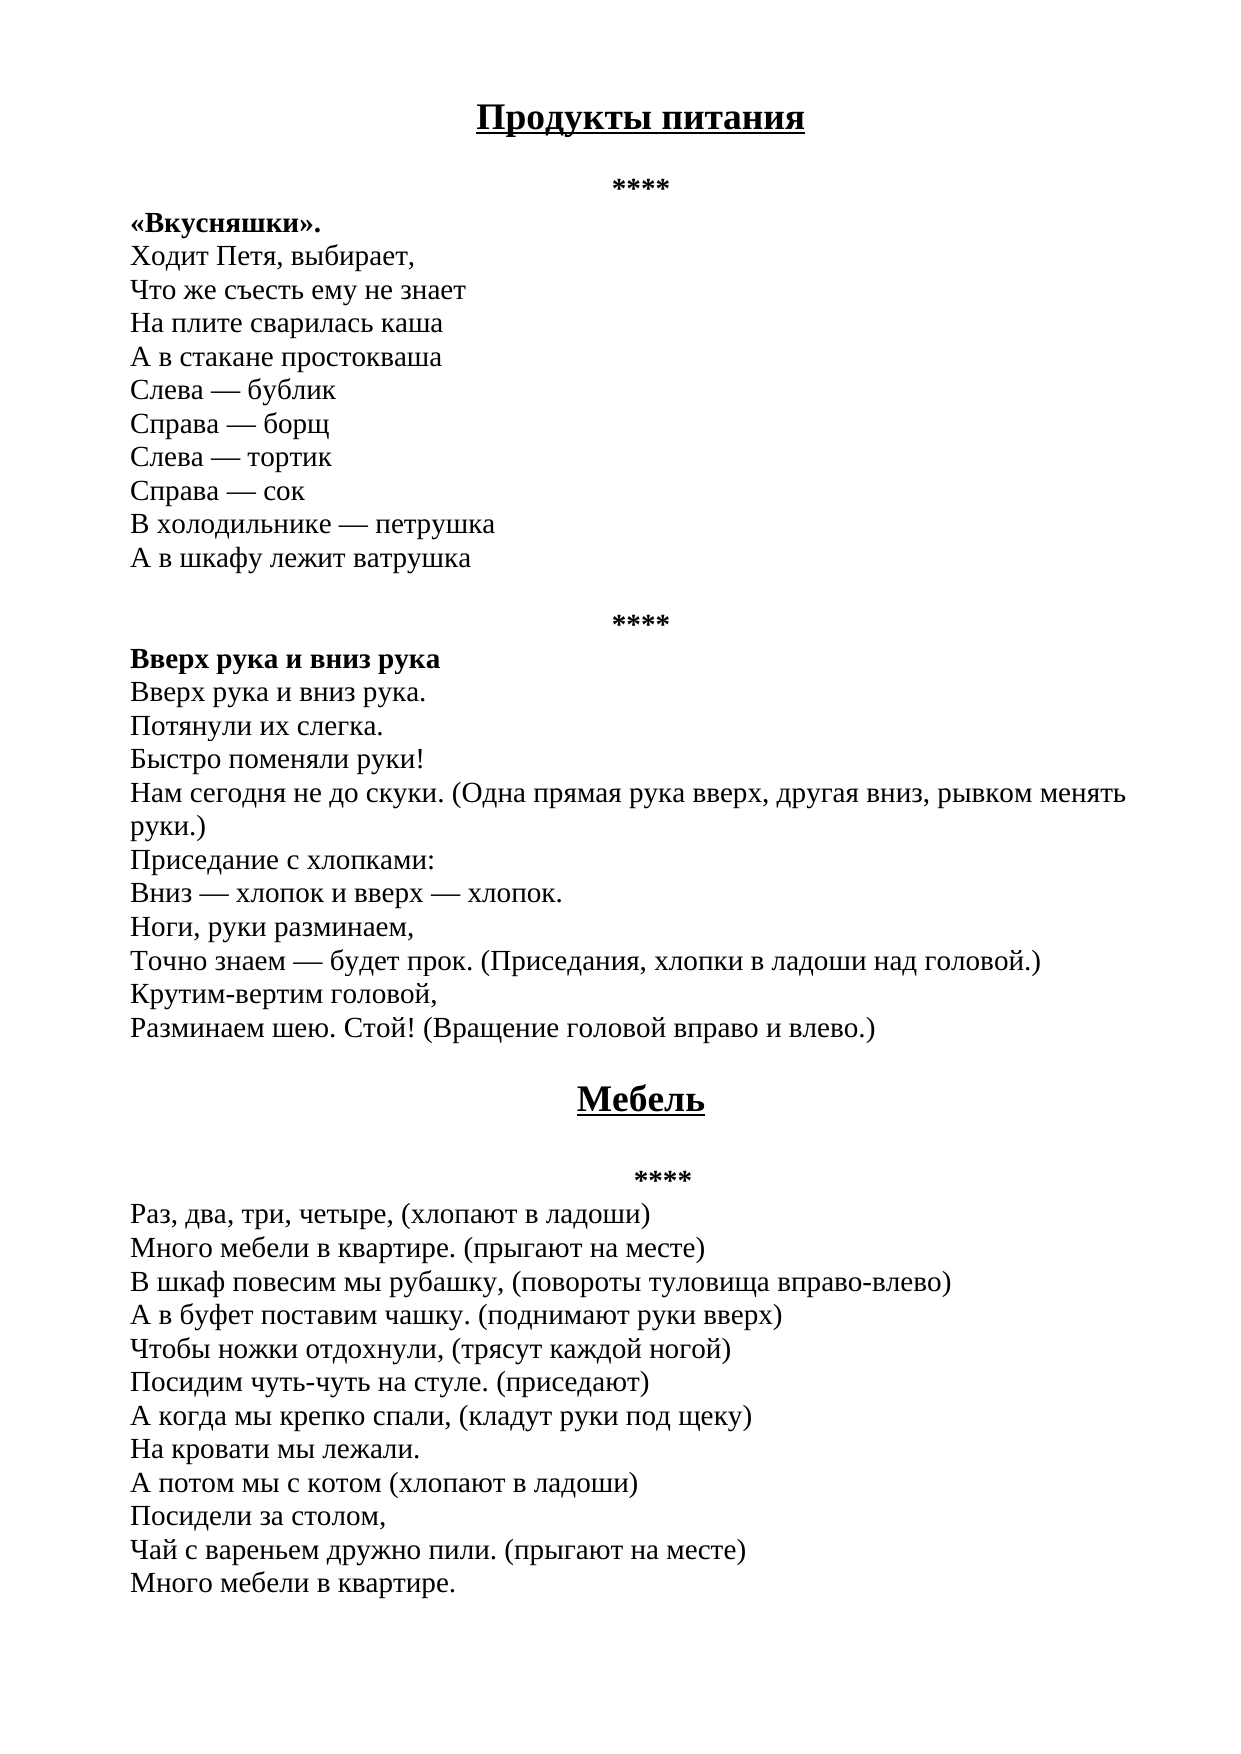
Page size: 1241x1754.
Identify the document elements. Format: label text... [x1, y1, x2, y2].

text Слева — тортик [130, 439, 1152, 473]
text Много мебели в квартире. (прыгают на месте) [130, 1230, 1152, 1264]
text В шкаф повесим мы рубашку, (повороты туловища вправо-влево) [130, 1264, 1152, 1297]
text На кровати мы лежали. [130, 1431, 1152, 1465]
text Много мебели в квартире. [130, 1566, 1152, 1599]
text А в буфет поставим чашку. (поднимают руки вверх) [130, 1297, 1152, 1331]
text Раз, два, три, четыре, (хлопают в ладоши) [130, 1197, 1152, 1230]
text Посидим чуть-чуть на стуле. (приседают) [130, 1364, 1152, 1398]
text В холодильнике — петрушка [130, 507, 1152, 540]
text Чай с вареньем дружно пили. (прыгают на месте) [130, 1532, 1152, 1566]
text Продукты питания [130, 94, 1152, 138]
text **** [130, 607, 1152, 641]
text А в стакане простокваша [130, 339, 1152, 372]
text **** [130, 171, 1152, 205]
text Ходит Петя, выбирает, [130, 238, 1152, 272]
text **** [130, 1163, 1152, 1197]
text А когда мы крепко спали, (кладут руки под щеку) [130, 1398, 1152, 1431]
text Мебель [130, 1077, 1152, 1120]
text Чтобы ножки отдохнули, (трясут каждой ногой) [130, 1331, 1152, 1364]
text Справа — борщ [130, 406, 1152, 439]
text Посидели за столом, [130, 1498, 1152, 1532]
text Вверх рука и вниз рука Вверх рука и вниз рука. Потянули их слегка. Быстро поменяли руки! Нам сегодня не до скуки. (Одна прямая рука вверх, другая вниз, рывком менять руки.) Приседание с хлопками: Вниз — хлопок и вверх — хлопок. Ноги, руки разминаем, Точно знаем — будет прок. (Приседания, хлопки в ладоши над головой.) Крутим-вертим головой, Разминаем шею. Стой! (Вращение головой вправо и влево.) [130, 641, 1152, 1043]
text «Вкусняшки». [130, 205, 1152, 238]
text На плите сварилась каша [130, 305, 1152, 339]
text Справа — сок [130, 473, 1152, 507]
text Что же съесть ему не знает [130, 272, 1152, 305]
text А потом мы с котом (хлопают в ладоши) [130, 1465, 1152, 1498]
text Слева — бублик [130, 372, 1152, 406]
text А в шкафу лежит ватрушка [130, 540, 1152, 574]
